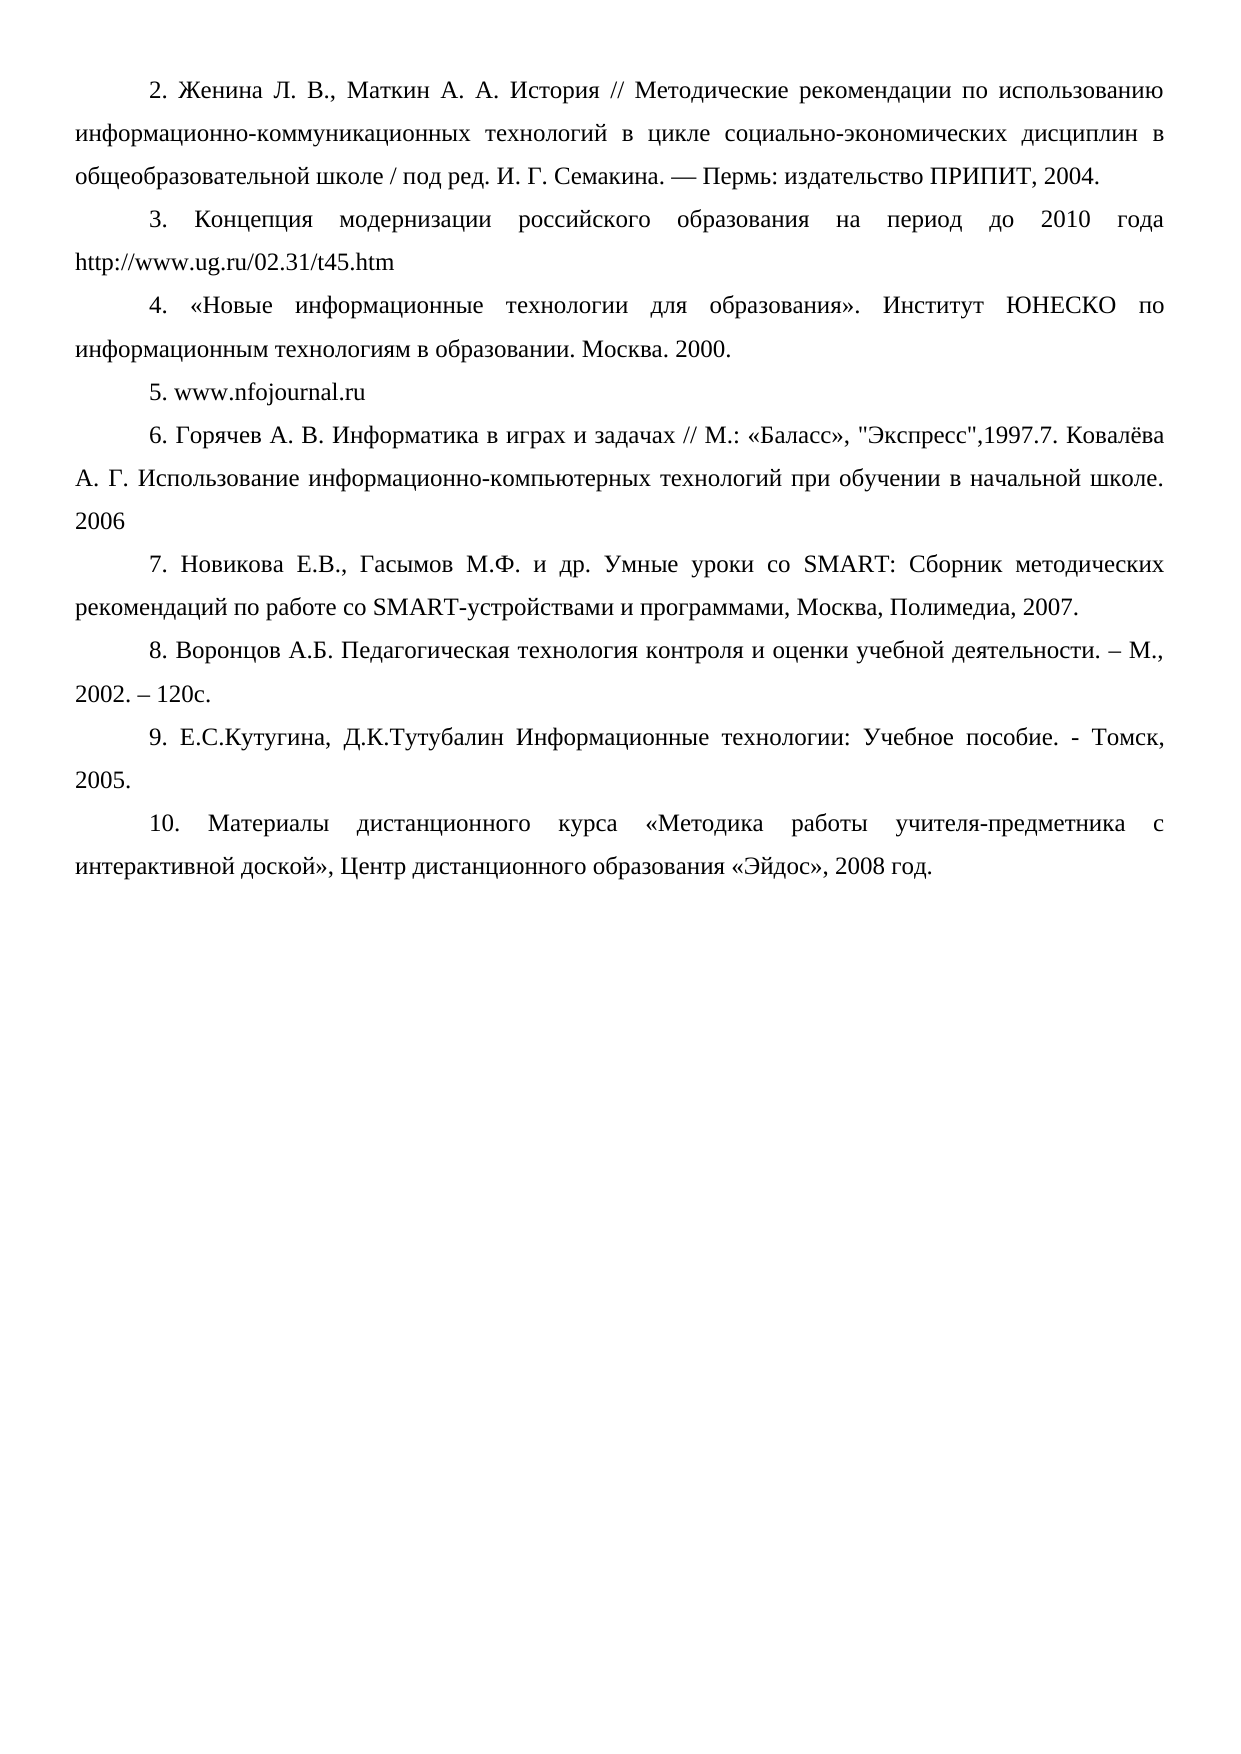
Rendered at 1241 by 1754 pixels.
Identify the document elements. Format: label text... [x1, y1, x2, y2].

text 10. Материалы дистанционного курса «Методика работы учителя-предметника с интерактивной доской», Центр дистанционного образования «Эйдос», 2008 год. [75, 808, 1165, 880]
text 4. «Новые информационные технологии для образования». Институт ЮНЕСКО по информационным технологиям в образовании. Москва. 2000. [75, 291, 1165, 362]
text 3. Концепция модернизации российского образования на период до 2010 года http://www.ug.ru/02.31/t45.htm [75, 204, 1165, 276]
text 6. Горячев А. В. Информатика в играх и задачах // М.: «Баласс», "Экспресс",1997.7. Ковалёва А. Г. Использование информационно-компьютерных технологий при обучении в начальной школе. 2006 [75, 420, 1165, 535]
text 2. Женина Л. В., Маткин А. А. История // Методические рекомендации по использованию информационно-коммуникационных технологий в цикле социально-экономических дисциплин в общеобразовательной школе / под ред. И. Г. Семакина. — Пермь: издательство ПРИПИТ, 2004. [75, 75, 1165, 190]
text 7. Новикова Е.В., Гасымов М.Ф. и др. Умные уроки со SMART: Сборник методических рекомендаций по работе со SMART-устройствами и программами, Москва, Полимедиа, 2007. [75, 549, 1165, 621]
text 5. www.nfojournal.ru [75, 377, 1165, 406]
text 9. Е.С.Кутугина, Д.К.Тутубалин Информационные технологии: Учебное пособие. - Томск, 2005. [75, 722, 1165, 794]
text 8. Воронцов А.Б. Педагогическая технология контроля и оценки учебной деятельности. – М., 2002. – 120с. [75, 636, 1165, 707]
